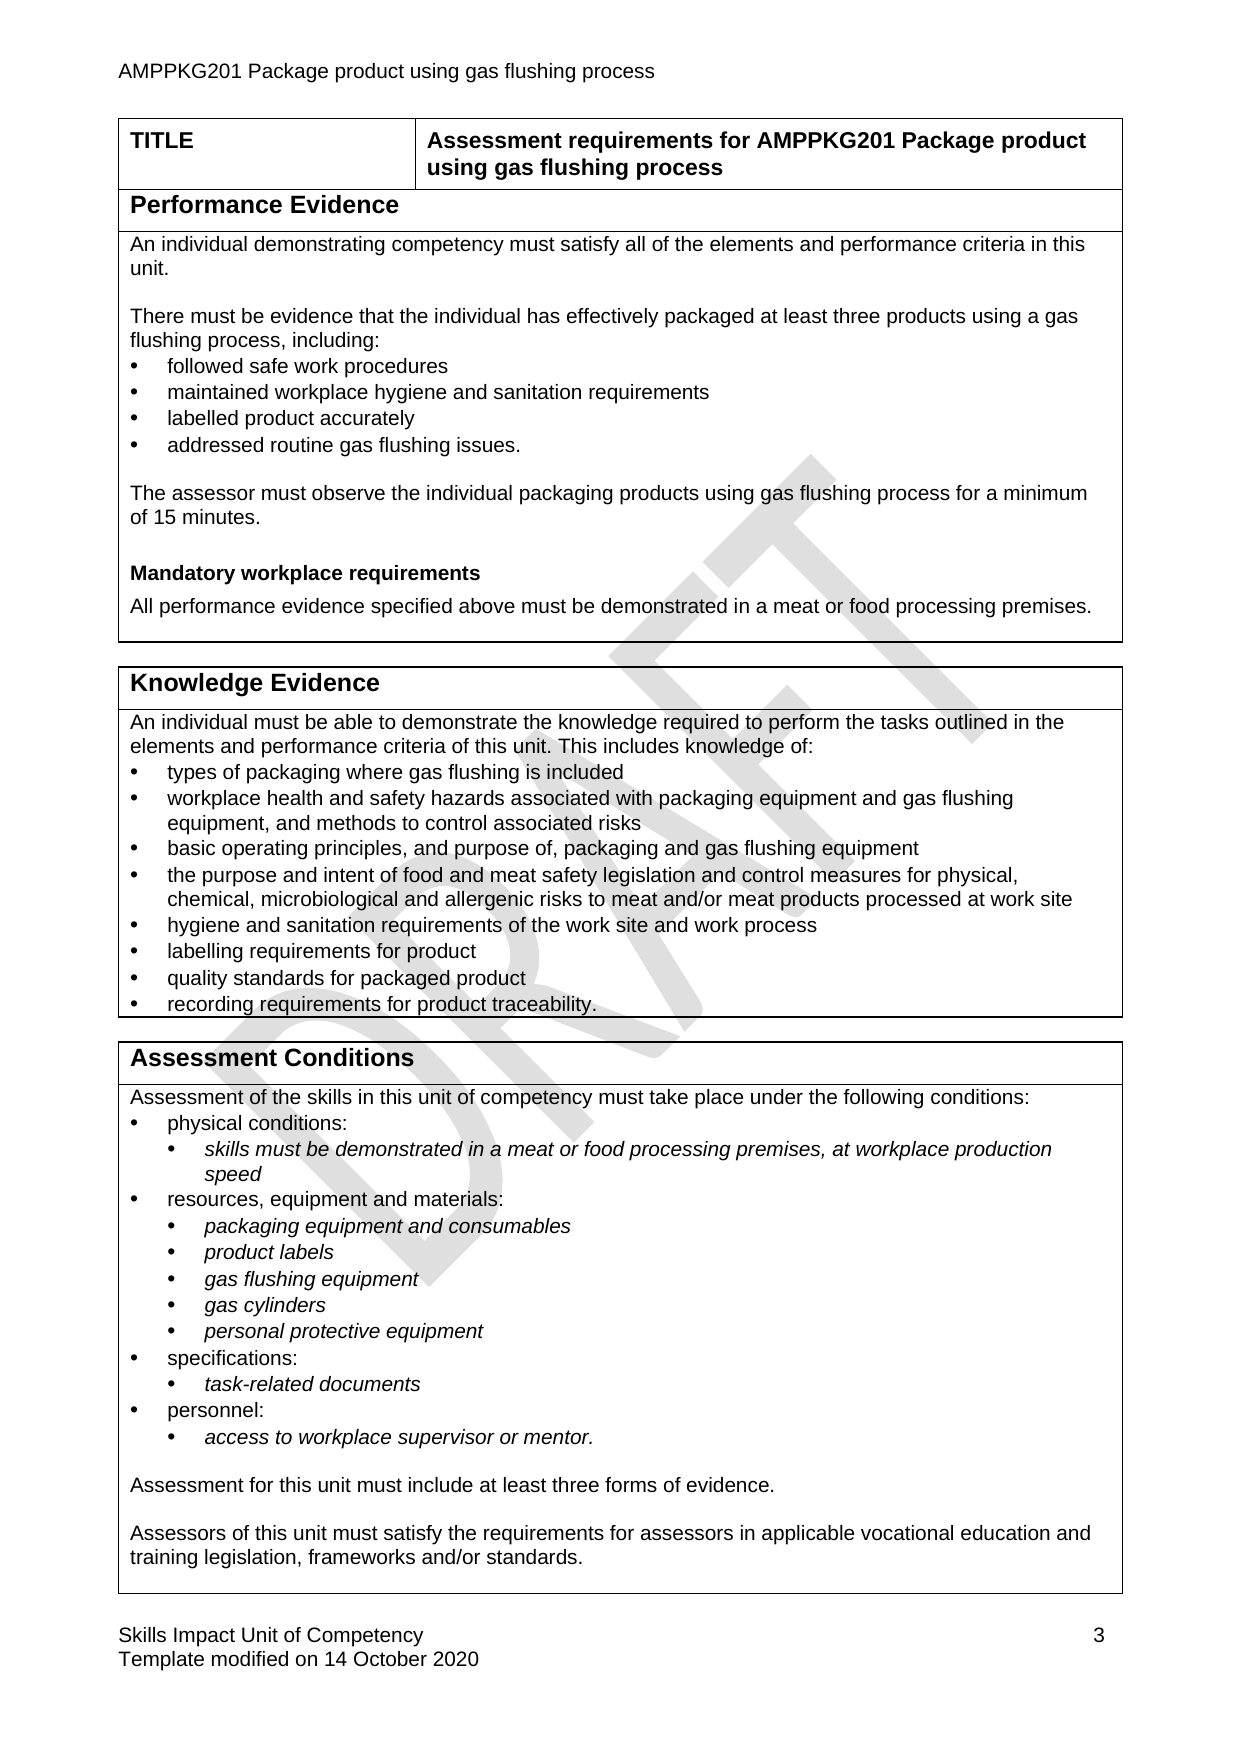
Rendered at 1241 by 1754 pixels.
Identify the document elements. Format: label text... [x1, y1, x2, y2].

table_header Assessment Conditions [119, 1043, 1122, 1084]
table_cell An individual demonstrating competency must satisfy all of the elements and performance criteria in this unit. There must be evidence that the individual has effectively packaged at least three products using a gas flushing process, including: followed safe work procedures maintained workplace hygiene and sanitation requirements labelled product accurately addressed routine gas flushing issues. The assessor must observe the individual packaging products using gas flushing process for a minimum of 15 minutes. Mandatory workplace requirements All performance evidence specified above must be demonstrated in a meat or food processing premises. [119, 232, 1122, 641]
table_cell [119, 1085, 1122, 1593]
table_cell An individual must be able to demonstrate the knowledge required to perform the tasks outlined in the elements and performance criteria of this unit. This includes knowledge of: types of packaging where gas flushing is included workplace health and safety hazards associated with packaging equipment and gas flushing equipment, and methods to control associated risks basic operating principles, and purpose of, packaging and gas flushing equipment the purpose and intent of food and meat safety legislation and control measures for physical, chemical, microbiological and allergenic risks to meat and/or meat products processed at work site hygiene and sanitation requirements of the work site and work process labelling requirements for product quality standards for packaged product recording requirements for product traceability. [119, 710, 1122, 1016]
table_cell Performance Evidence [119, 190, 1122, 231]
table_header Knowledge Evidence [119, 668, 1122, 709]
table_header Assessment requirements for AMPPKG201 Package product using gas flushing process [416, 119, 1122, 188]
table_header TITLE [119, 119, 415, 188]
